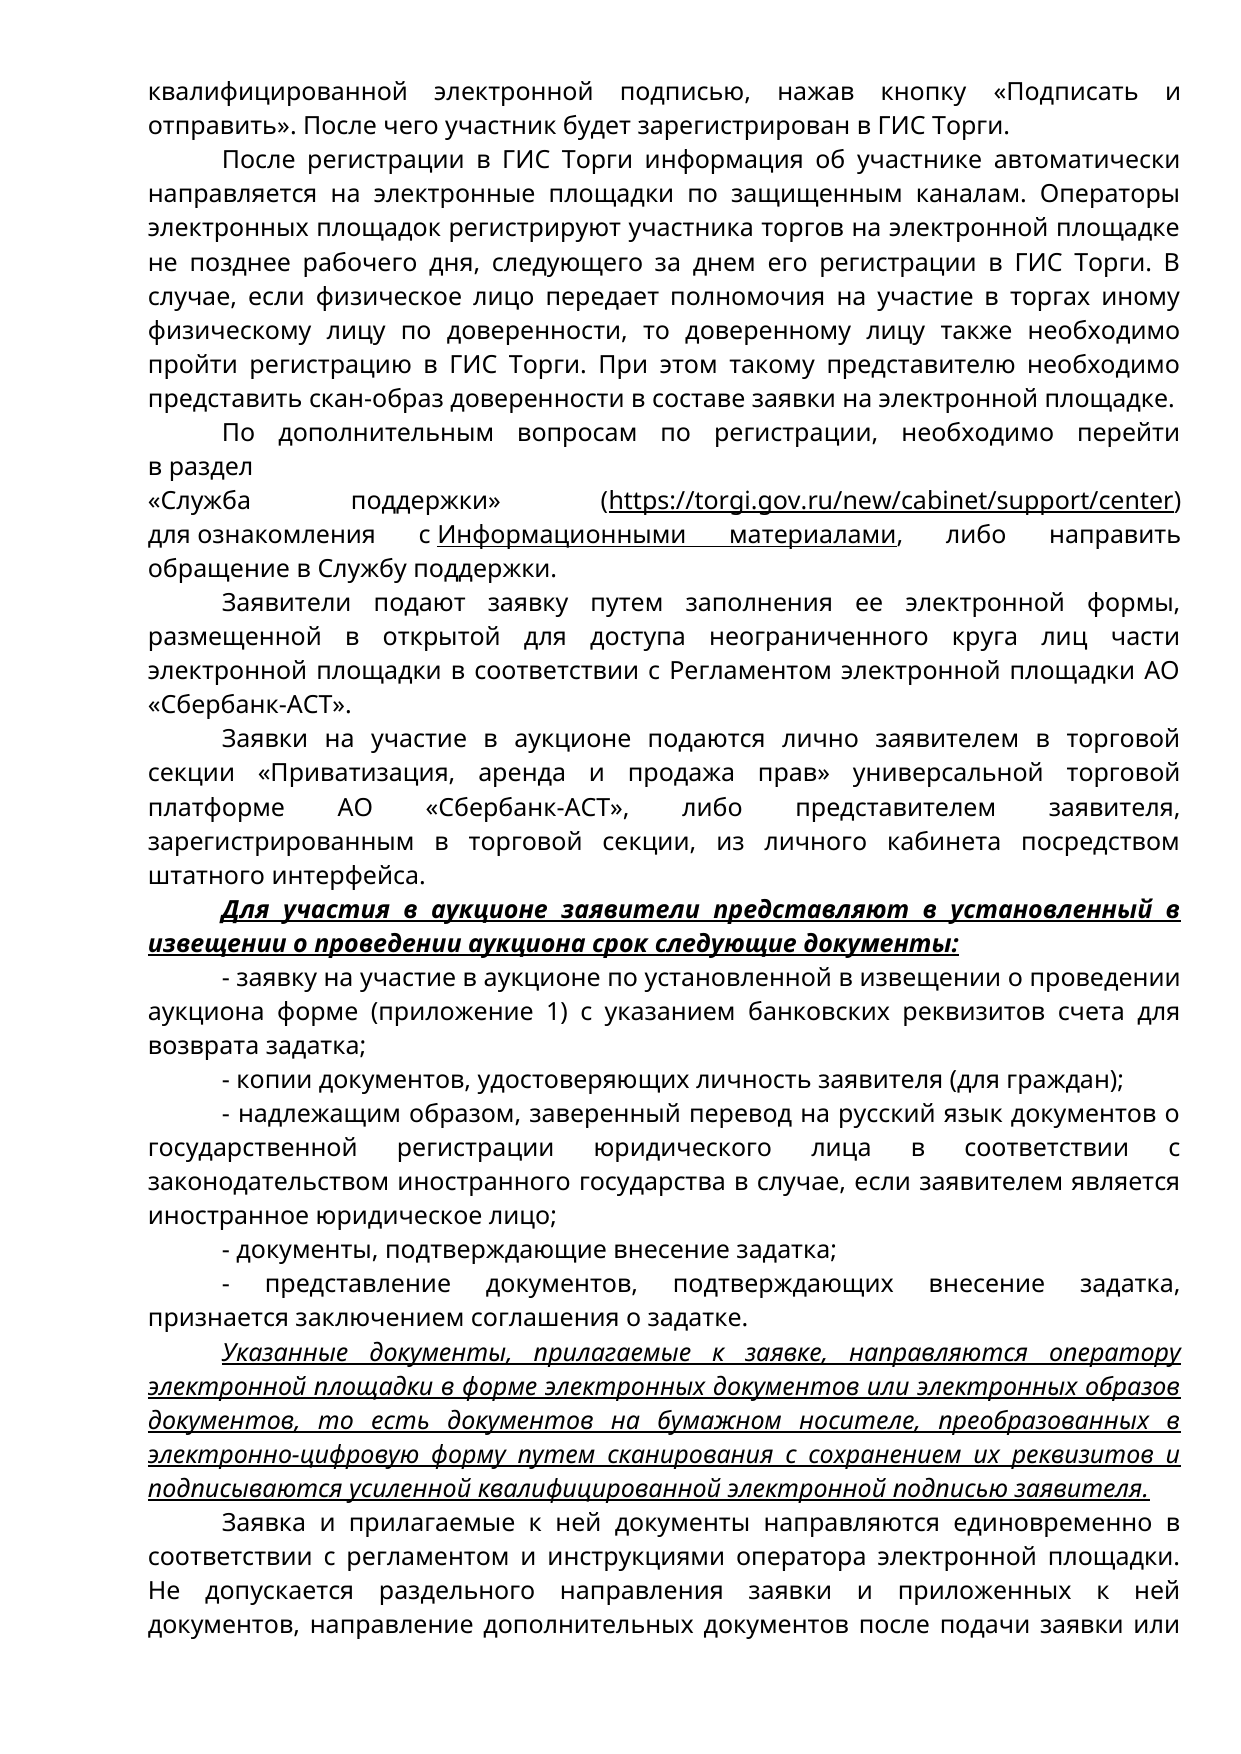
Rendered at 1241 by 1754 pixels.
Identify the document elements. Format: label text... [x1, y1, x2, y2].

text После регистрации в ГИС Торги информация об участнике автоматически направляется на электронные площадки по защищенным каналам. Операторы электронных площадок регистрируют участника торгов на электронной площадке не позднее рабочего дня, следующего за днем его регистрации в ГИС Торги. В случае, если физическое лицо передает полномочия на участие в торгах иному физическому лицу по доверенности, то доверенному лицу также необходимо пройти регистрацию в ГИС Торги. При этом такому представителю необходимо представить скан-образ доверенности в составе заявки на электронной площадке. [148, 142, 1181, 414]
text Указанные документы, прилагаемые к заявке, направляются оператору электронной площадки в форме электронных документов или электронных образов документов, то есть документов на бумажном носителе, преобразованных в электронно-цифровую форму путем сканирования с сохранением их реквизитов и подписываются усиленной квалифицированной электронной подписью заявителя. [148, 1334, 1181, 1397]
text Указанные документы, прилагаемые к заявке, направляются оператору электронной площадки в форме электронных документов или электронных образов документов, то есть документов на бумажном носителе, преобразованных в электронно-цифровую форму путем сканирования с сохранением их реквизитов и подписываются усиленной квалифицированной электронной подписью заявителя. [148, 1467, 1181, 1504]
text Указанные документы, прилагаемые к заявке, направляются оператору электронной площадки в форме электронных документов или электронных образов документов, то есть документов на бумажном носителе, преобразованных в электронно-цифровую форму путем сканирования с сохранением их реквизитов и подписываются усиленной квалифицированной электронной подписью заявителя. [148, 1399, 1181, 1431]
text Для участия в аукционе заявители представляют в установленный в извещении о проведении аукциона срок следующие документы: [148, 891, 1181, 959]
text - копии документов, удостоверяющих личность заявителя (для граждан); [148, 1062, 1181, 1096]
text Заявки на участие в аукционе подаются лично заявителем в торговой секции «Приватизация, аренда и продажа прав» универсальной торговой платформе АО «Сбербанк-АСТ», либо представителем заявителя, зарегистрированным в торговой секции, из личного кабинета посредством штатного интерфейса. [148, 721, 1181, 891]
text - документы, подтверждающие внесение задатка; [148, 1232, 1181, 1266]
text - надлежащим образом, заверенный перевод на русский язык документов о государственной регистрации юридического лица в соответствии с законодательством иностранного государства в случае, если заявителем является иностранное юридическое лицо; [148, 1096, 1181, 1232]
text - заявку на участие в аукционе по установленной в извещении о проведении аукциона форме (приложение 1) с указанием банковских реквизитов счета для возврата задатка; [148, 959, 1181, 1062]
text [148, 1504, 1181, 1641]
text По дополнительным вопросам по регистрации, необходимо перейти в раздел «Служба поддержки» (https://torgi.gov.ru/new/cabinet/support/center) для ознакомления с Информационными материалами, либо направить обращение в Службу поддержки. [148, 414, 1181, 585]
text Заявители подают заявку путем заполнения ее электронной формы, размещенной в открытой для доступа неограниченного круга лиц части электронной площадки в соответствии с Регламентом электронной площадки АО «Сбербанк-АСТ». [148, 585, 1181, 721]
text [148, 74, 1181, 142]
text Указанные документы, прилагаемые к заявке, направляются оператору электронной площадки в форме электронных документов или электронных образов документов, то есть документов на бумажном носителе, преобразованных в электронно-цифровую форму путем сканирования с сохранением их реквизитов и подписываются усиленной квалифицированной электронной подписью заявителя. [148, 1433, 1181, 1465]
text - представление документов, подтверждающих внесение задатка, признается заключением соглашения о задатке. [148, 1266, 1181, 1334]
